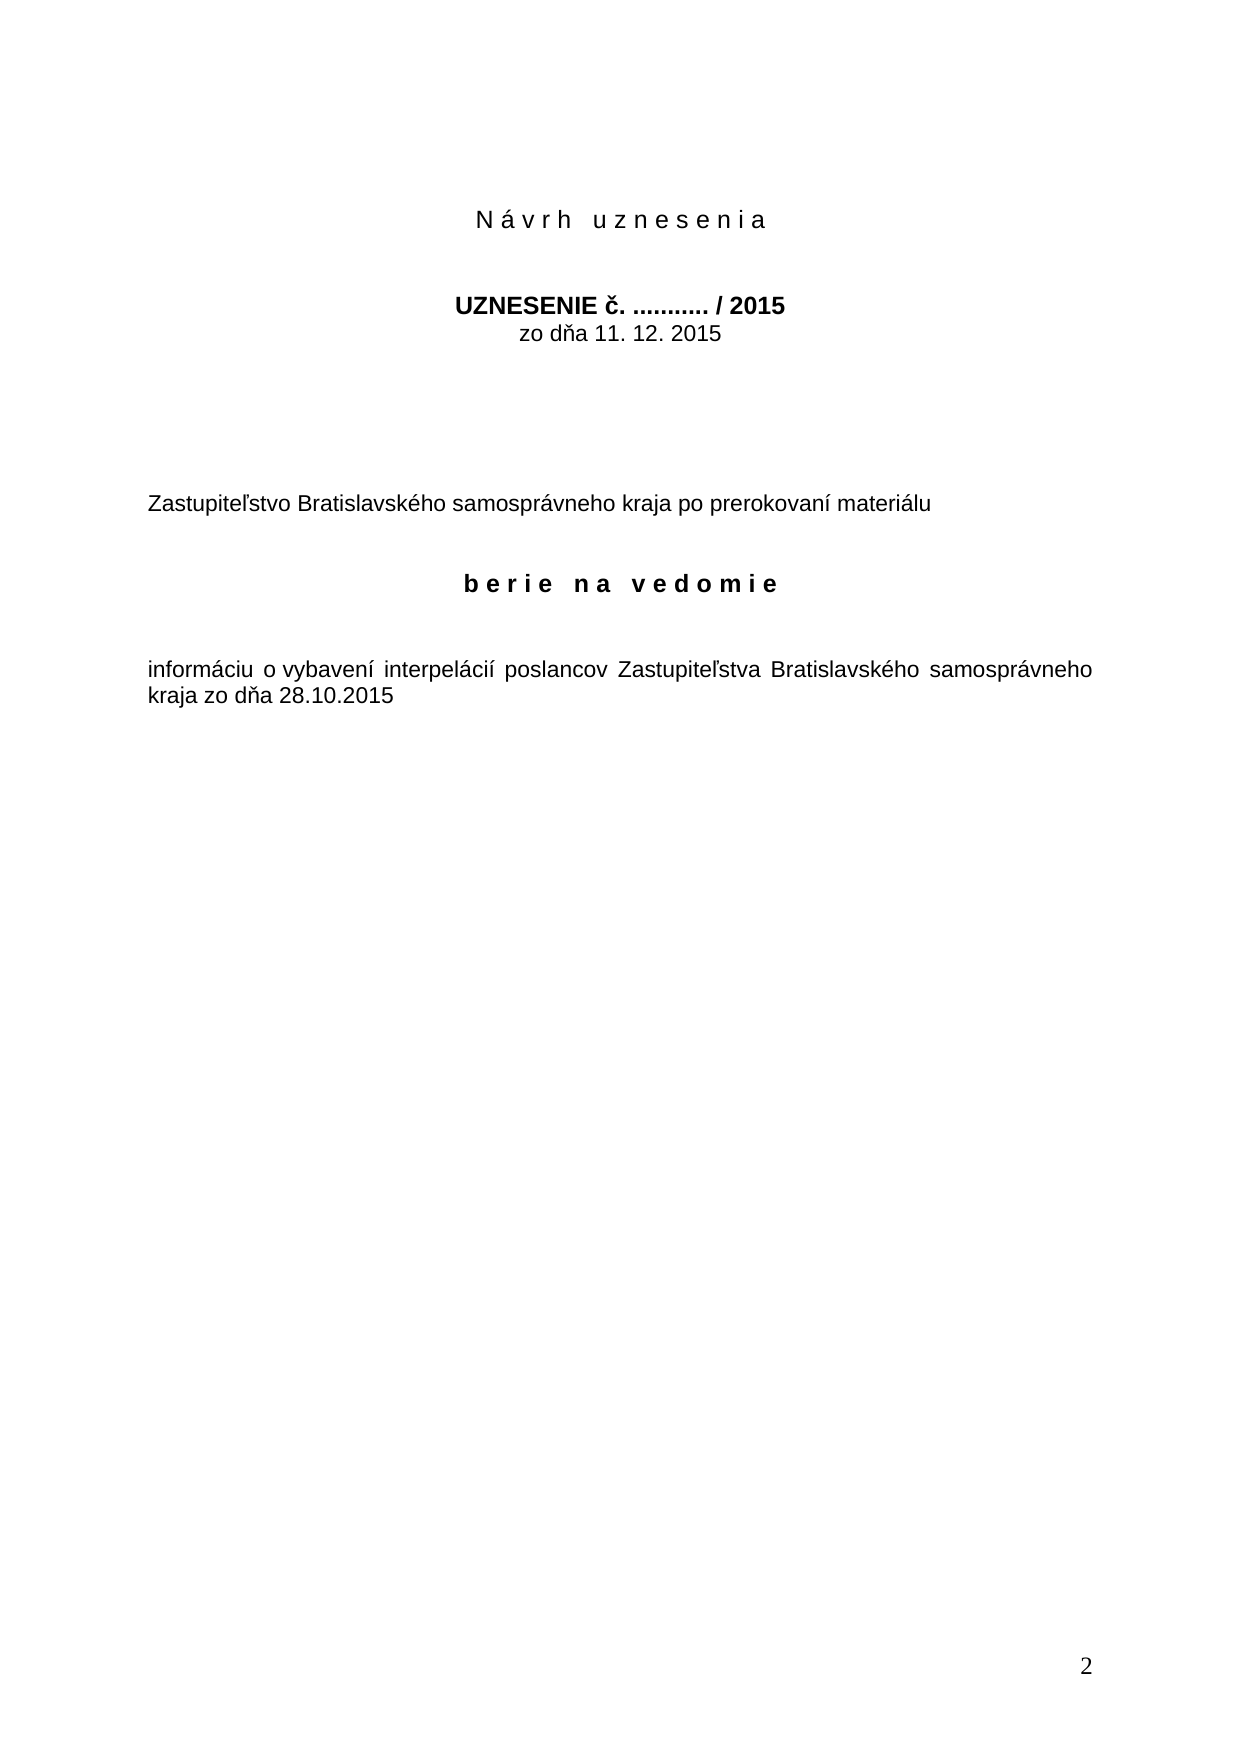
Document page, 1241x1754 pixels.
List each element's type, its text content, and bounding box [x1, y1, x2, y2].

text UZNESENIE č. ........... / 2015 [148, 291, 1093, 320]
text zo dňa 11. 12. 2015 [148, 320, 1093, 346]
text berie na vedomie [148, 569, 1093, 598]
text Návrh uznesenia [148, 205, 1093, 234]
text Zastupiteľstvo Bratislavského samosprávneho kraja po prerokovaní materiálu [148, 490, 1093, 517]
text informáciu o vybavení interpelácií poslancov Zastupiteľstva Bratislavského samosprávneho kraja zo dňa 28.10.2015 [148, 656, 1093, 708]
